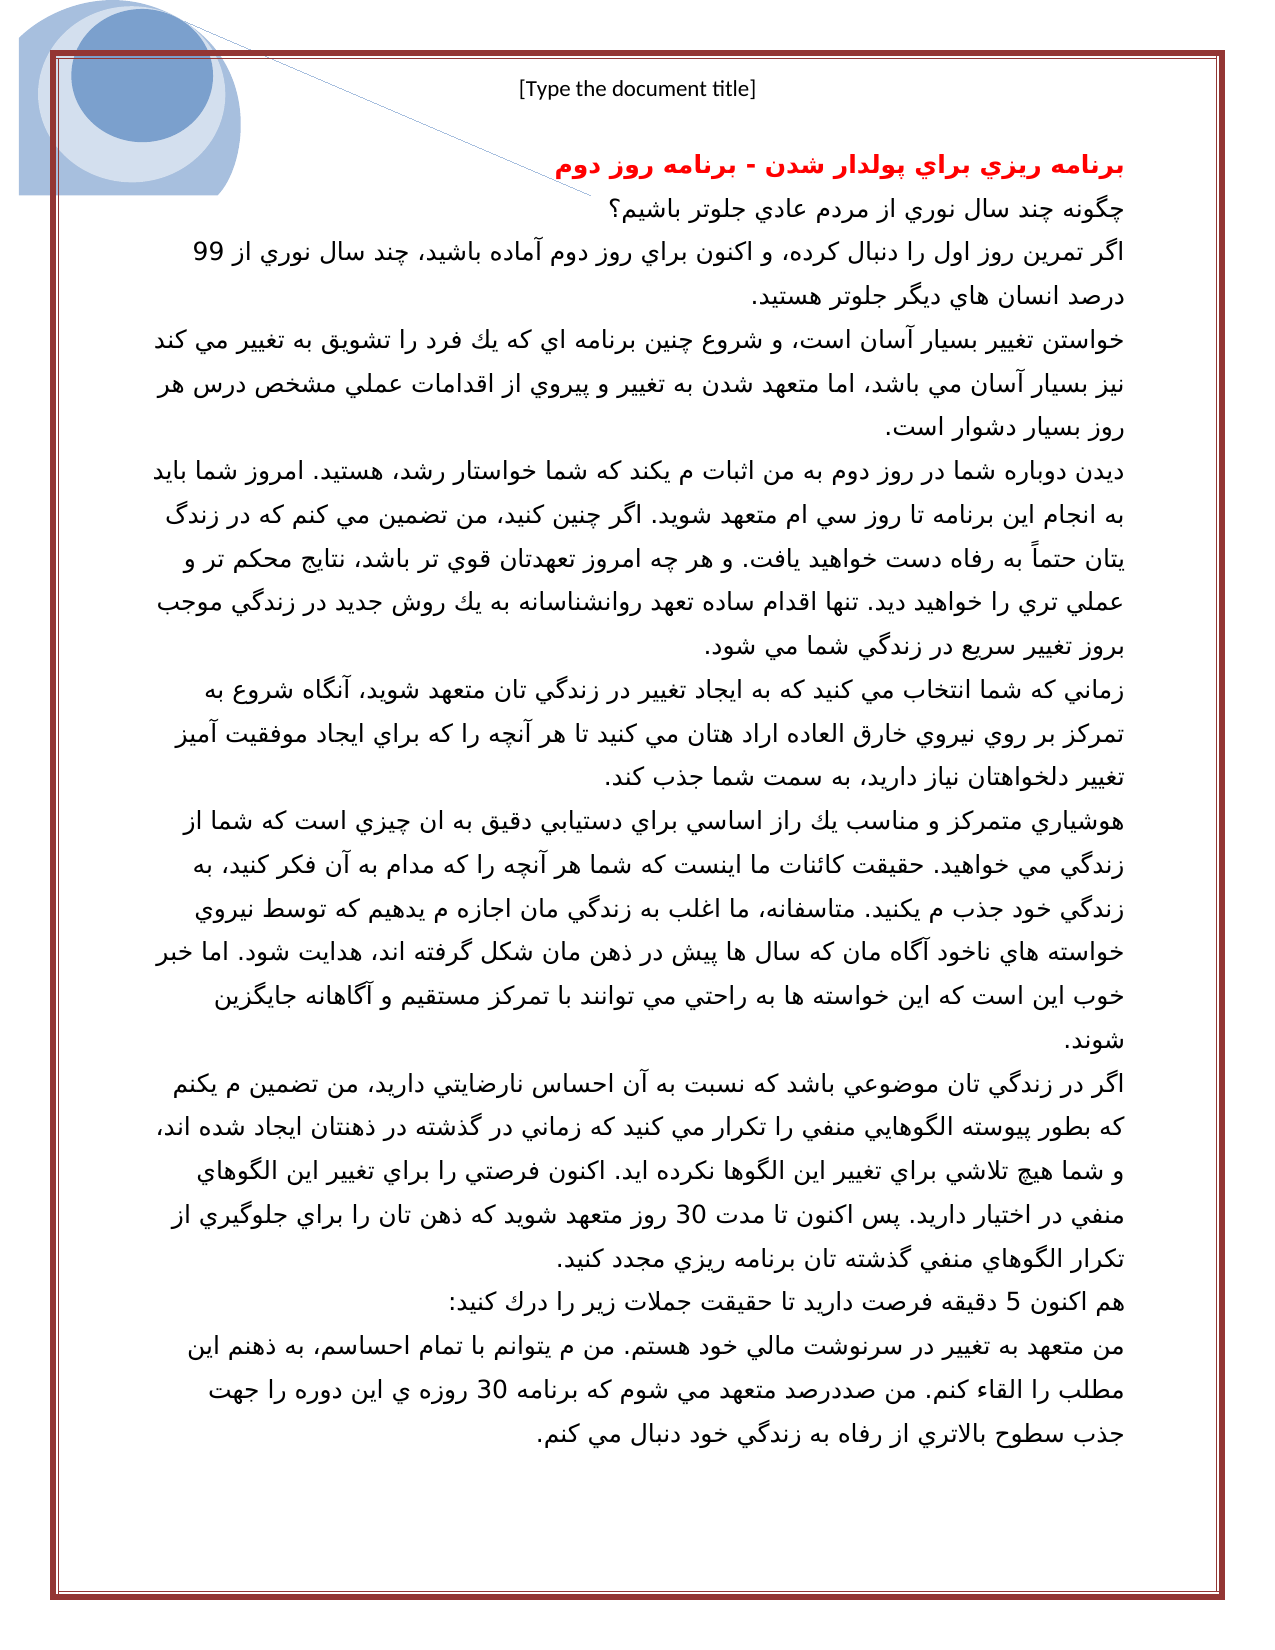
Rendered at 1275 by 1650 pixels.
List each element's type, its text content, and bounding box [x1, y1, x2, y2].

text ديدن دوباره شما در روز دوم به من اثبات م يكند كه شما خواستار رشد، هستيد. امروز شما بايد به انجام اين برنامه تا روز سي ام متعهد شويد. اگر چنين كنيد، من تضمين مي كنم كه در زندگ يتان حتماً به رفاه دست خواهيد يافت. و هر چه امروز تعهدتان قوي تر باشد، نتايج محكم تر و عملي تري را خواهيد ديد. تنها اقدام ساده تعهد روانشناسانه به يك روش جديد در زندگي موجب بروز تغيير سريع در زندگي شما مي شود. [150, 456, 1125, 660]
text من متعهد به تغيير در سرنوشت مالي خود هستم. من م يتوانم با تمام احساسم، به ذهنم اين مطلب را القاء كنم. من صددرصد متعهد مي شوم كه برنامه 30 روزه ي اين دوره را جهت جذب سطوح بالاتري از رفاه به زندگي خود دنبال مي كنم. [150, 1331, 1125, 1448]
text چگونه چند سال نوري از مردم عادي جلوتر باشيم؟ [150, 194, 1125, 223]
text هوشياري متمركز و مناسب يك راز اساسي براي دستيابي دقيق به ان چيزي است كه شما از زندگي مي خواهيد. حقيقت كائنات ما اينست كه شما هر آنچه را كه مدام به آن فكر كنيد، به زندگي خود جذب م يكنيد. متاسفانه، ما اغلب به زندگي مان اجازه م يدهيم كه توسط نيروي خواسته هاي ناخود آگاه مان كه سال ها پيش در ذهن مان شكل گرفته اند، هدايت شود. اما خبر خوب اين است كه اين خواسته ها به راحتي مي توانند با تمركز مستقيم و آگاهانه جايگزين شوند. [150, 806, 1125, 1054]
text اگر در زندگي تان موضوعي باشد كه نسبت به آن احساس نارضايتي داريد، من تضمين م يكنم كه بطور پيوسته الگوهايي منفي را تكرار مي كنيد كه زماني در گذشته در ذهنتان ايجاد شده اند، و شما هيچ تلاشي براي تغيير اين الگوها نكرده ايد. اكنون فرصتي را براي تغيير اين الگوهاي منفي در اختيار داريد. پس اكنون تا مدت 30 روز متعهد شويد كه ذهن تان را براي جلوگيري از تكرار الگوهاي منفي گذشته تان برنامه ريزي مجدد كنيد. [150, 1069, 1125, 1273]
text هم اكنون 5 دقيقه فرصت داريد تا حقيقت جملات زير را درك كنيد: [150, 1287, 1125, 1317]
text خواستن تغيير بسيار آسان است، و شروع چنين برنامه اي كه يك فرد را تشويق به تغيير مي كند نيز بسيار آسان مي باشد، اما متعهد شدن به تغيير و پيروي از اقدامات عملي مشخص درس هر روز بسيار دشوار است. [150, 325, 1125, 442]
text زماني كه شما انتخاب مي كنيد كه به ايجاد تغيير در زندگي تان متعهد شويد، آنگاه شروع به تمركز بر روي نيروي خارق العاده اراد هتان مي كنيد تا هر آنچه را كه براي ايجاد موفقيت آميز تغيير دلخواهتان نياز داريد، به سمت شما جذب كند. [150, 675, 1125, 792]
text برنامه ريزي براي پولدار شدن - برنامه روز دوم [150, 150, 1125, 179]
text اگر تمرين روز اول را دنبال كرده، و اكنون براي روز دوم آماده باشيد، چند سال نوري از 99 درصد انسان هاي ديگر جلوتر هستيد. [150, 237, 1125, 310]
